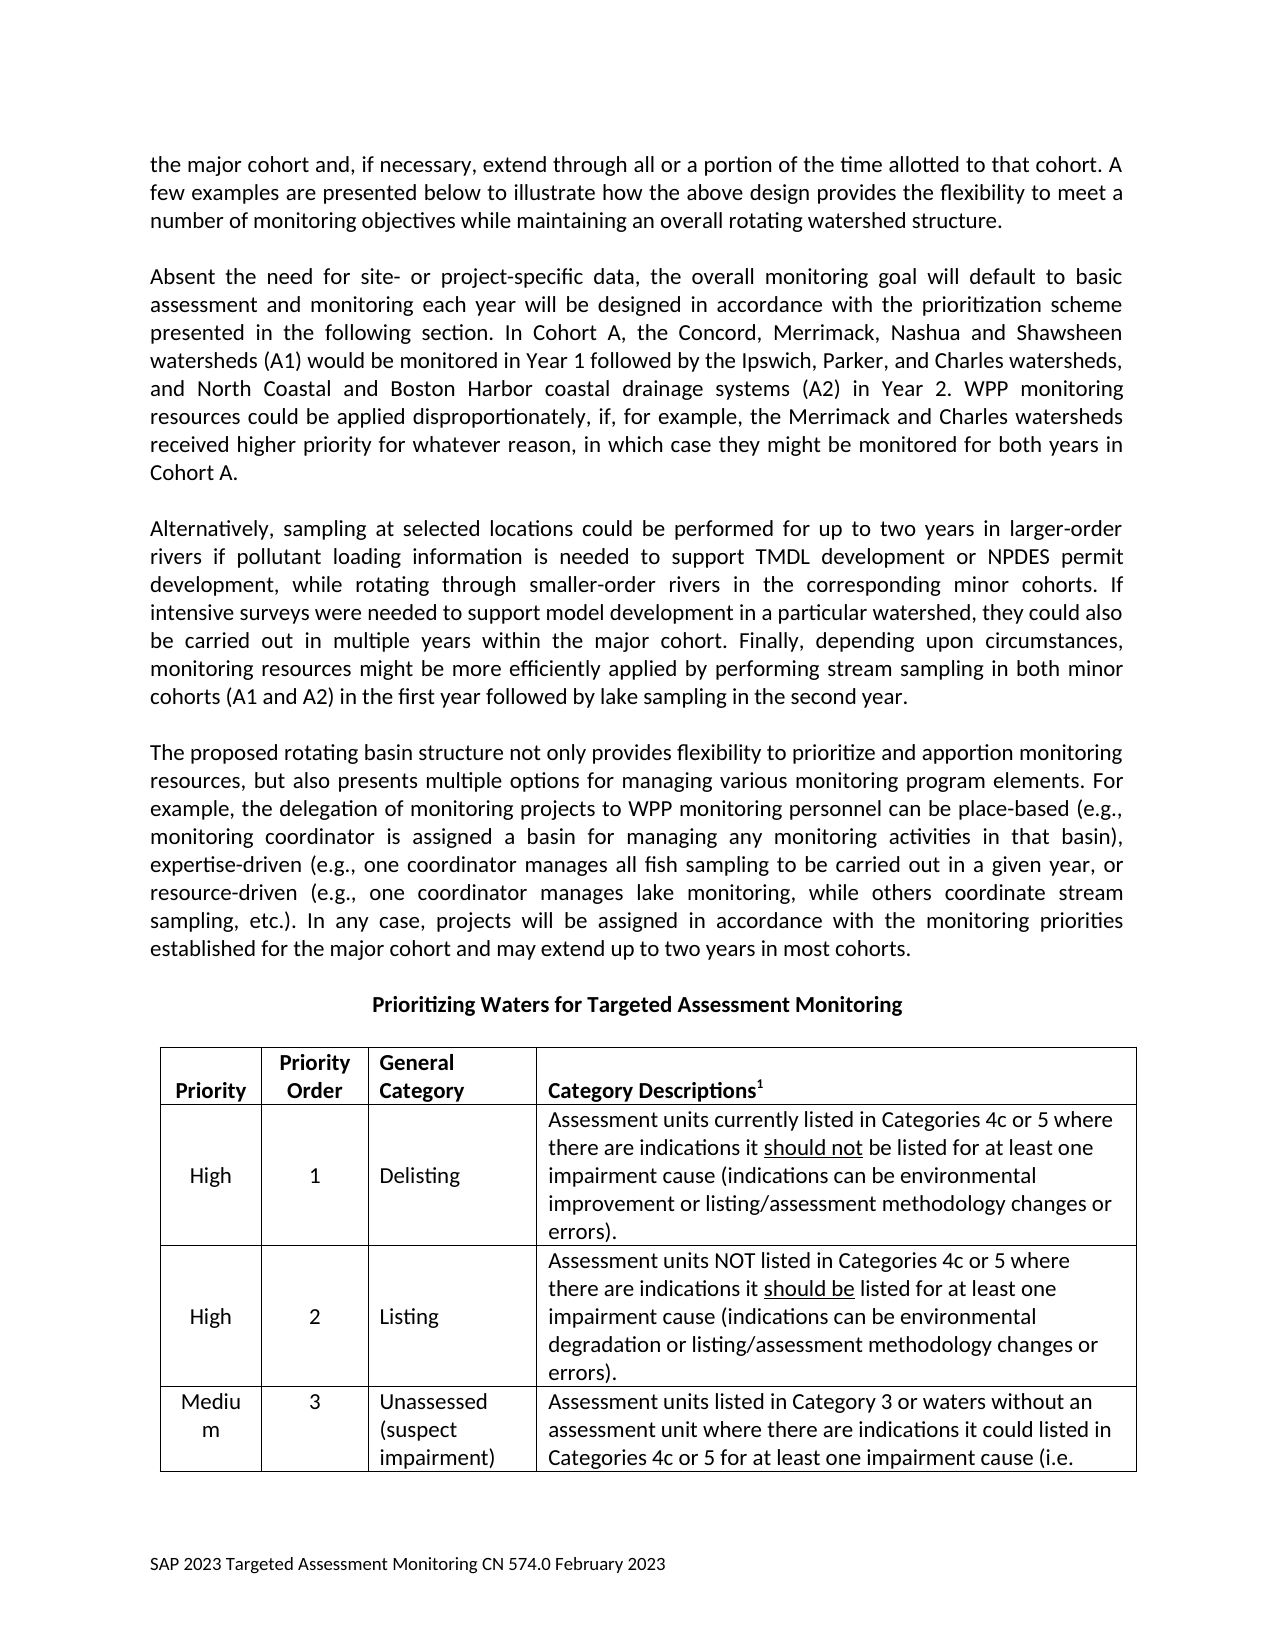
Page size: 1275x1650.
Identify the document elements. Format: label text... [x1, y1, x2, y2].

table_header Priority Order [262, 1048, 368, 1104]
table_cell Medium [161, 1387, 261, 1471]
text Prioritizing Waters for Targeted Assessment Monitoring [150, 991, 1125, 1019]
text The proposed rotating basin structure not only provides flexibility to prioritize and apportion monitoring resources, but also presents multiple options for managing various monitoring program elements. For example, the delegation of monitoring projects to WPP monitoring personnel can be place-based (e.g., monitoring coordinator is assigned a basin for managing any monitoring activities in that basin), expertise-driven (e.g., one coordinator manages all fish sampling to be carried out in a given year, or resource-driven (e.g., one coordinator manages lake monitoring, while others coordinate stream sampling, etc.). In any case, projects will be assigned in accordance with the monitoring priorities established for the major cohort and may extend up to two years in most cohorts. [150, 738, 1125, 963]
table_cell 3 [262, 1387, 368, 1471]
table_cell Delisting [369, 1105, 536, 1245]
table_cell 2 [262, 1246, 368, 1386]
table_header Category Descriptions1 [537, 1048, 1136, 1104]
table_cell Unassessed (suspect impairment) [369, 1387, 536, 1471]
table_cell High [161, 1246, 261, 1386]
table_cell Assessment units currently listed in Categories 4c or 5 where there are indications it should not be listed for at least one impairment cause (indications can be environmental improvement or listing/assessment methodology changes or errors). [537, 1105, 1136, 1245]
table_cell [537, 1387, 1136, 1471]
text Alternatively, sampling at selected locations could be performed for up to two years in larger-order rivers if pollutant loading information is needed to support TMDL development or NPDES permit development, while rotating through smaller-order rivers in the corresponding minor cohorts. If intensive surveys were needed to support model development in a particular watershed, they could also be carried out in multiple years within the major cohort. Finally, depending upon circumstances, monitoring resources might be more efficiently applied by performing stream sampling in both minor cohorts (A1 and A2) in the first year followed by lake sampling in the second year. [150, 514, 1125, 710]
table_header Priority [161, 1048, 261, 1104]
table_cell High [161, 1105, 261, 1245]
text Absent the need for site- or project-specific data, the overall monitoring goal will default to basic assessment and monitoring each year will be designed in accordance with the prioritization scheme presented in the following section. In Cohort A, the Concord, Merrimack, Nashua and Shawsheen watersheds (A1) would be monitored in Year 1 followed by the Ipswich, Parker, and Charles watersheds, and North Coastal and Boston Harbor coastal drainage systems (A2) in Year 2. WPP monitoring resources could be applied disproportionately, if, for example, the Merrimack and Charles watersheds received higher priority for whatever reason, in which case they might be monitored for both years in Cohort A. [150, 262, 1125, 486]
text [150, 150, 1125, 234]
table_header General Category [369, 1048, 536, 1104]
table_cell Assessment units NOT listed in Categories 4c or 5 where there are indications it should be listed for at least one impairment cause (indications can be environmental degradation or listing/assessment methodology changes or errors). [537, 1246, 1136, 1386]
table_cell Listing [369, 1246, 536, 1386]
table_cell 1 [262, 1105, 368, 1245]
